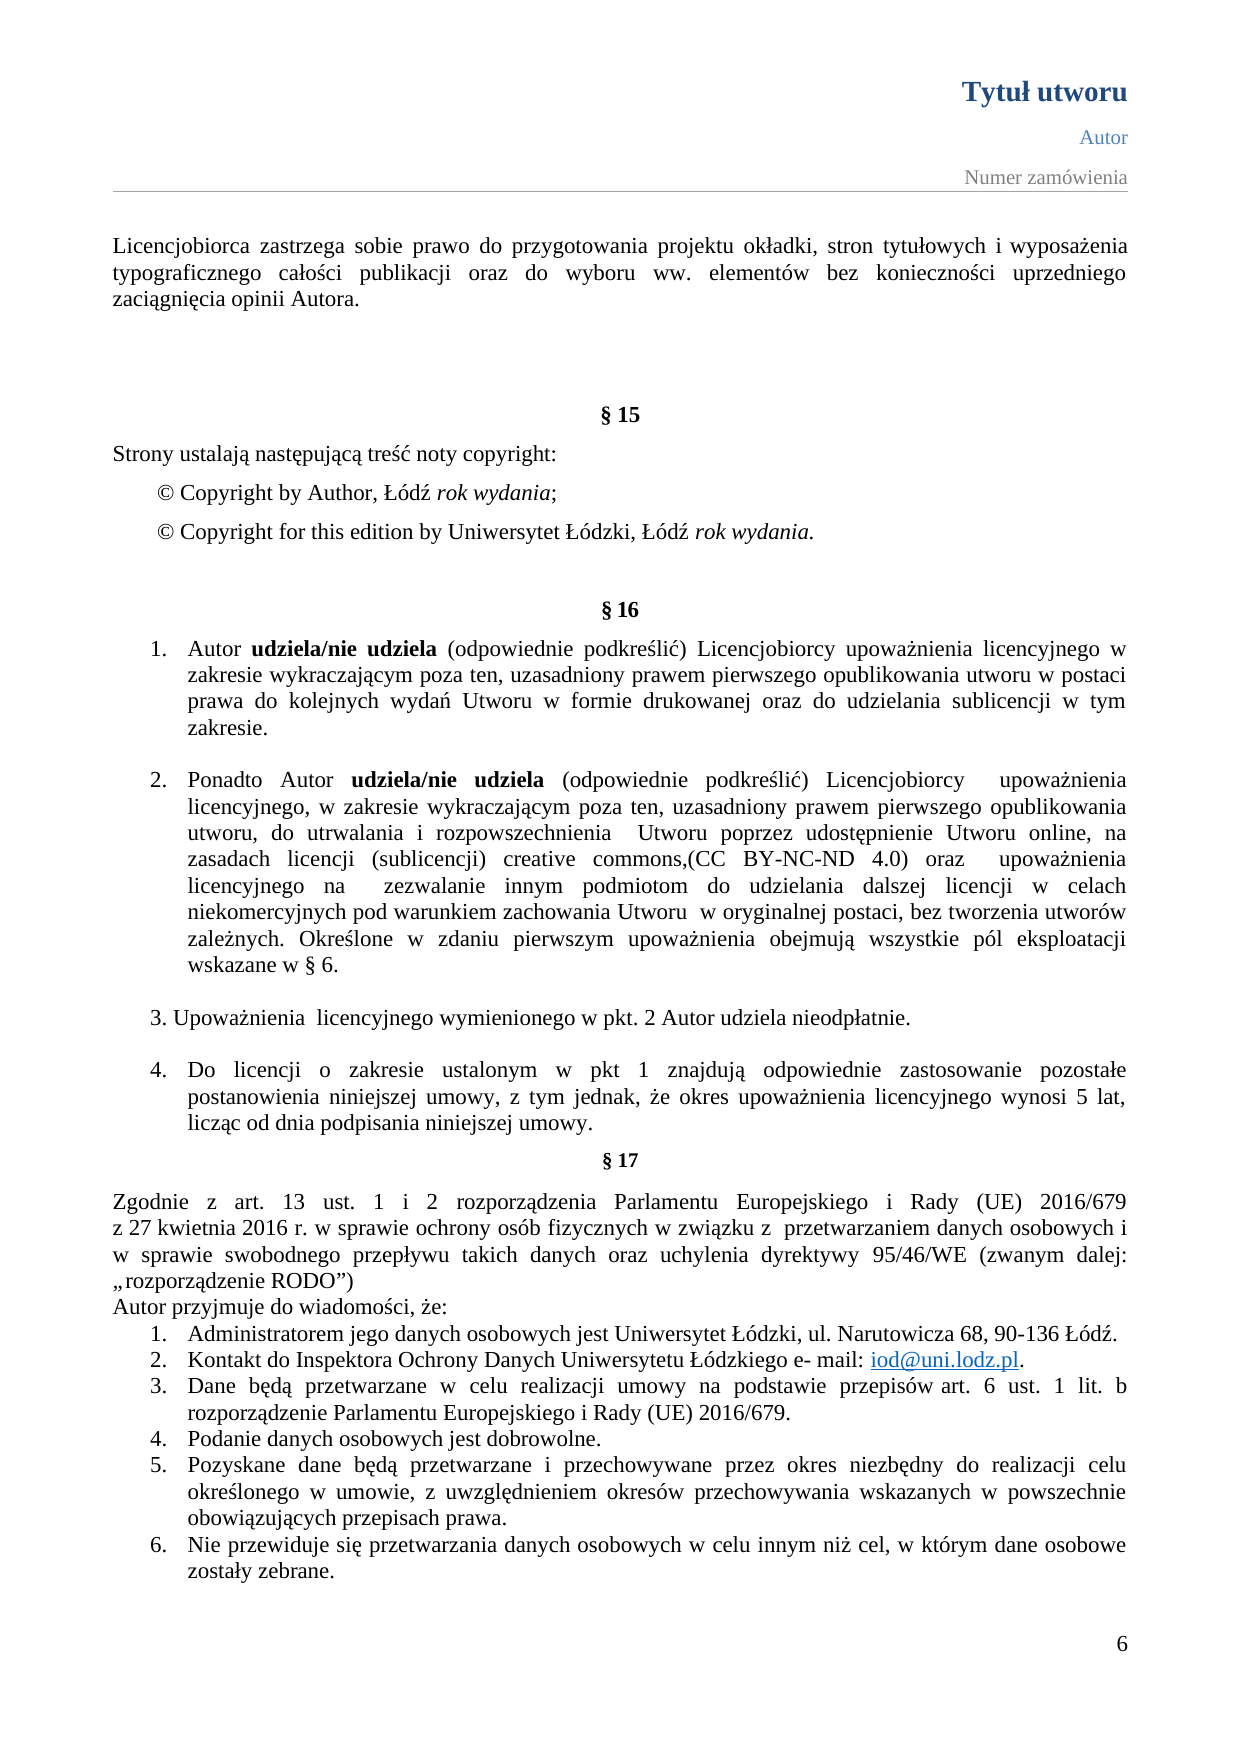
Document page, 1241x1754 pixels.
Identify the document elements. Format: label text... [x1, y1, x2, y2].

text © Copyright by Author, Łódź rok wydania; [112, 479, 1128, 506]
text § 15 [112, 402, 1128, 428]
text Strony ustalają następującą treść noty copyright: [112, 440, 1128, 467]
list Kontakt do Inspektora Ochrony Danych Uniwersytetu Łódzkiego e- mail: iod@uni.lodz.pl. [150, 1346, 1128, 1372]
list 3. Upoważnienia licencyjnego wymienionego w pkt. 2 Autor udziela nieodpłatnie. [150, 1004, 1128, 1030]
list Ponadto Autor udziela/nie udziela (odpowiednie podkreślić) Licencjobiorcy upoważnienia licencyjnego, w zakresie wykraczającym poza ten, uzasadniony prawem pierwszego opublikowania utworu, do utrwalania i rozpowszechnienia Utworu poprzez udostępnienie Utworu online, na zasadach licencji (sublicencji) creative commons,(CC BY-NC-ND 4.0) oraz upoważnienia licencyjnego na zezwalanie innym podmiotom do udzielania dalszej licencji w celach niekomercyjnych pod warunkiem zachowania Utworu w oryginalnej postaci, bez tworzenia utworów zależnych. Określone w zdaniu pierwszym upoważnienia obejmują wszystkie pól eksploatacji wskazane w § 6. [150, 766, 1128, 977]
text Autor przyjmuje do wiadomości, że: [112, 1293, 1128, 1320]
list Nie przewiduje się przetwarzania danych osobowych w celu innym niż cel, w którym dane osobowe zostały zebrane. [150, 1531, 1128, 1583]
list Autor udziela/nie udziela (odpowiednie podkreślić) Licencjobiorcy upoważnienia licencyjnego w zakresie wykraczającym poza ten, uzasadniony prawem pierwszego opublikowania utworu w postaci prawa do kolejnych wydań Utworu w formie drukowanej oraz do udzielania sublicencji w tym zakresie. [150, 635, 1128, 740]
list Podanie danych osobowych jest dobrowolne. [150, 1425, 1128, 1452]
list Dane będą przetwarzane w celu realizacji umowy na podstawie przepisów art. 6 ust. 1 lit. b rozporządzenie Parlamentu Europejskiego i Rady (UE) 2016/679. [150, 1372, 1128, 1425]
text § 16 [112, 596, 1128, 622]
text Licencjobiorca zastrzega sobie prawo do przygotowania projektu okładki, stron tytułowych i wyposażenia typograficznego całości publikacji oraz do wyboru ww. elementów bez konieczności uprzedniego zaciągnięcia opinii Autora. [112, 232, 1128, 311]
list Pozyskane dane będą przetwarzane i przechowywane przez okres niezbędny do realizacji celu określonego w umowie, z uwzględnieniem okresów przechowywania wskazanych w powszechnie obowiązujących przepisach prawa. [150, 1452, 1128, 1531]
list Administratorem jego danych osobowych jest Uniwersytet Łódzki, ul. Narutowicza 68, 90-136 Łódź. [150, 1320, 1128, 1346]
text § 17 [112, 1148, 1128, 1172]
list Do licencji o zakresie ustalonym w pkt 1 znajdują odpowiednie zastosowanie pozostałe postanowienia niniejszej umowy, z tym jednak, że okres upoważnienia licencyjnego wynosi 5 lat, licząc od dnia podpisania niniejszej umowy. [150, 1056, 1128, 1135]
text Zgodnie z art. 13 ust. 1 i 2 rozporządzenia Parlamentu Europejskiego i Rady (UE) 2016/679 z 27 kwietnia 2016 r. w sprawie ochrony osób fizycznych w związku z przetwarzaniem danych osobowych i w sprawie swobodnego przepływu takich danych oraz uchylenia dyrektywy 95/46/WE (zwanym dalej: „rozporządzenie RODO”) [112, 1188, 1128, 1293]
text © Copyright for this edition by Uniwersytet Łódzki, Łódź rok wydania. [112, 518, 1128, 544]
